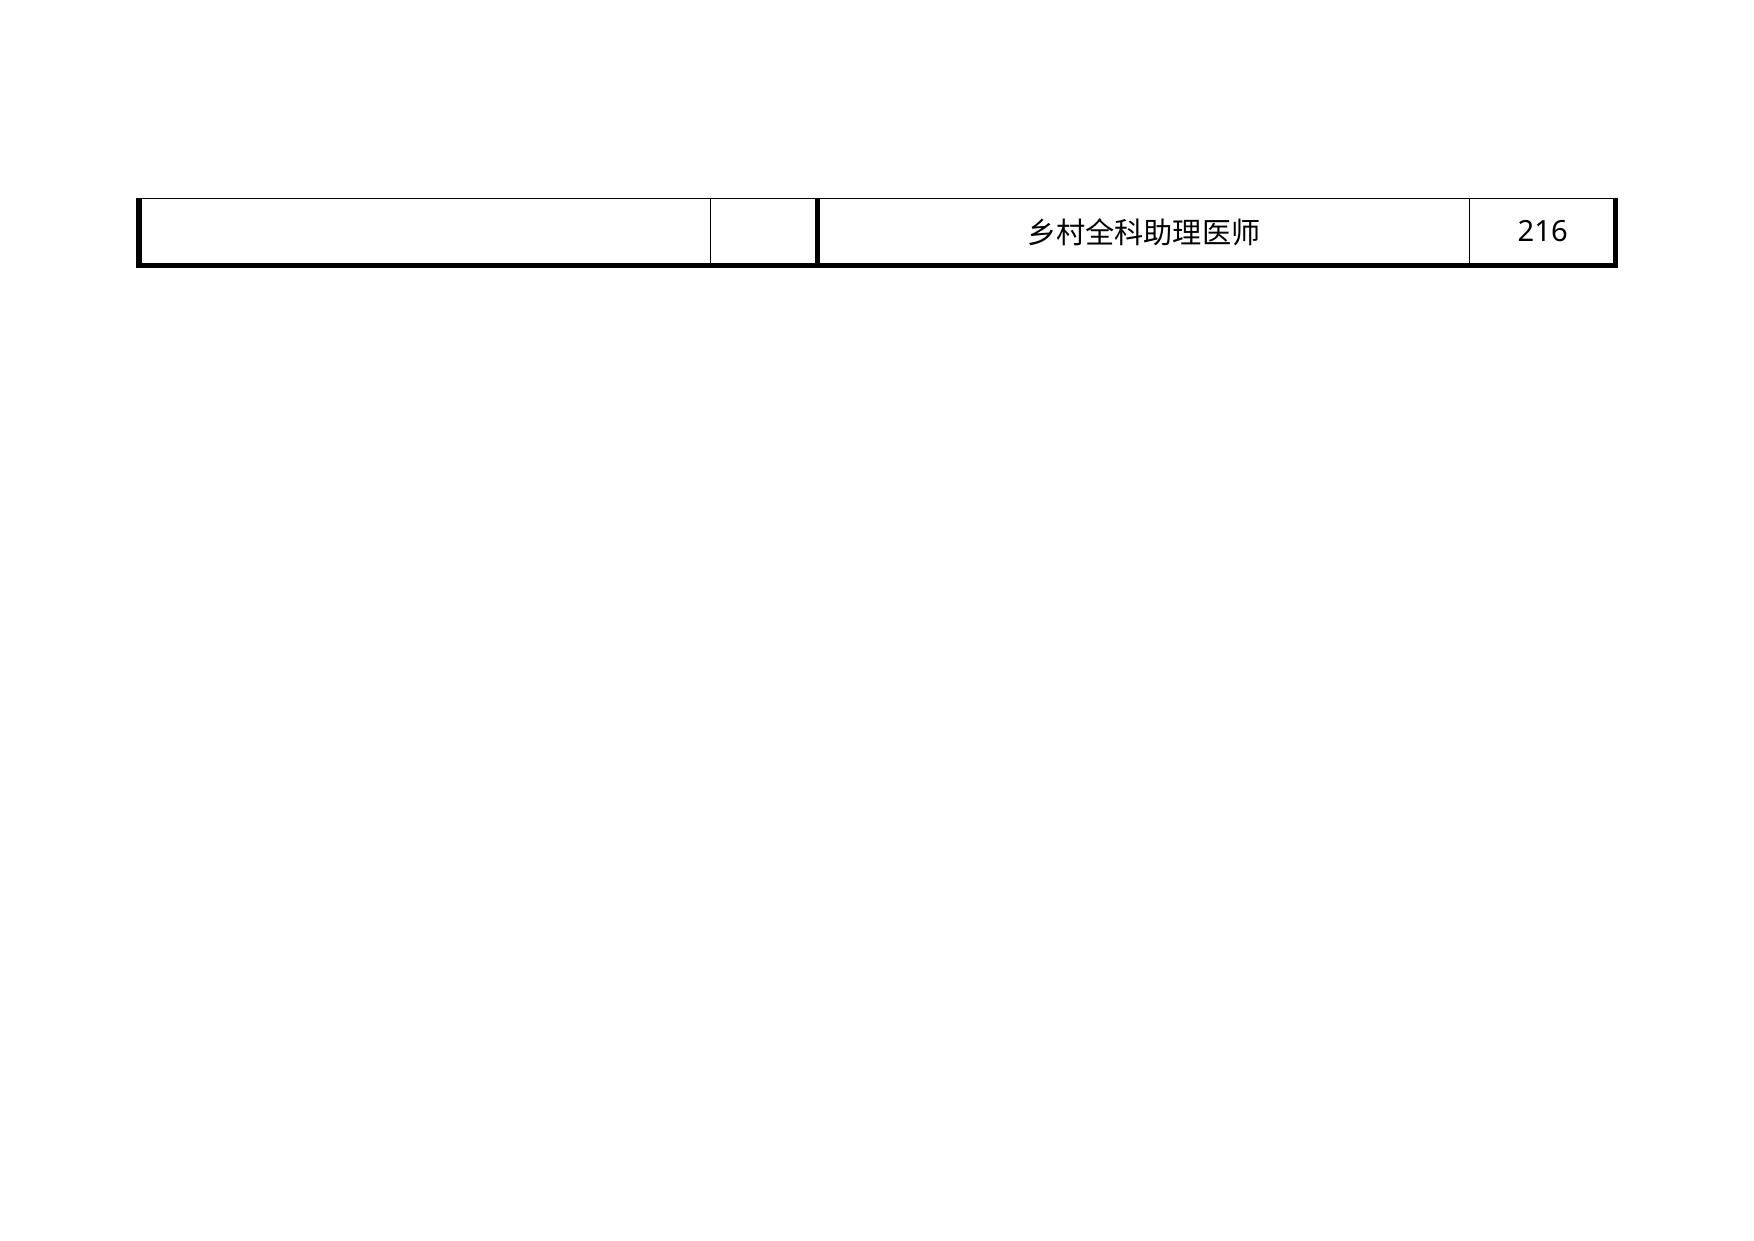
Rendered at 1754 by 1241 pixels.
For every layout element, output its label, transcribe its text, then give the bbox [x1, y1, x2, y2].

table_cell [142, 199, 710, 263]
table_cell [711, 199, 815, 263]
table_cell 乡村全科助理医师 [820, 199, 1469, 263]
table_cell 216 [1470, 199, 1613, 263]
